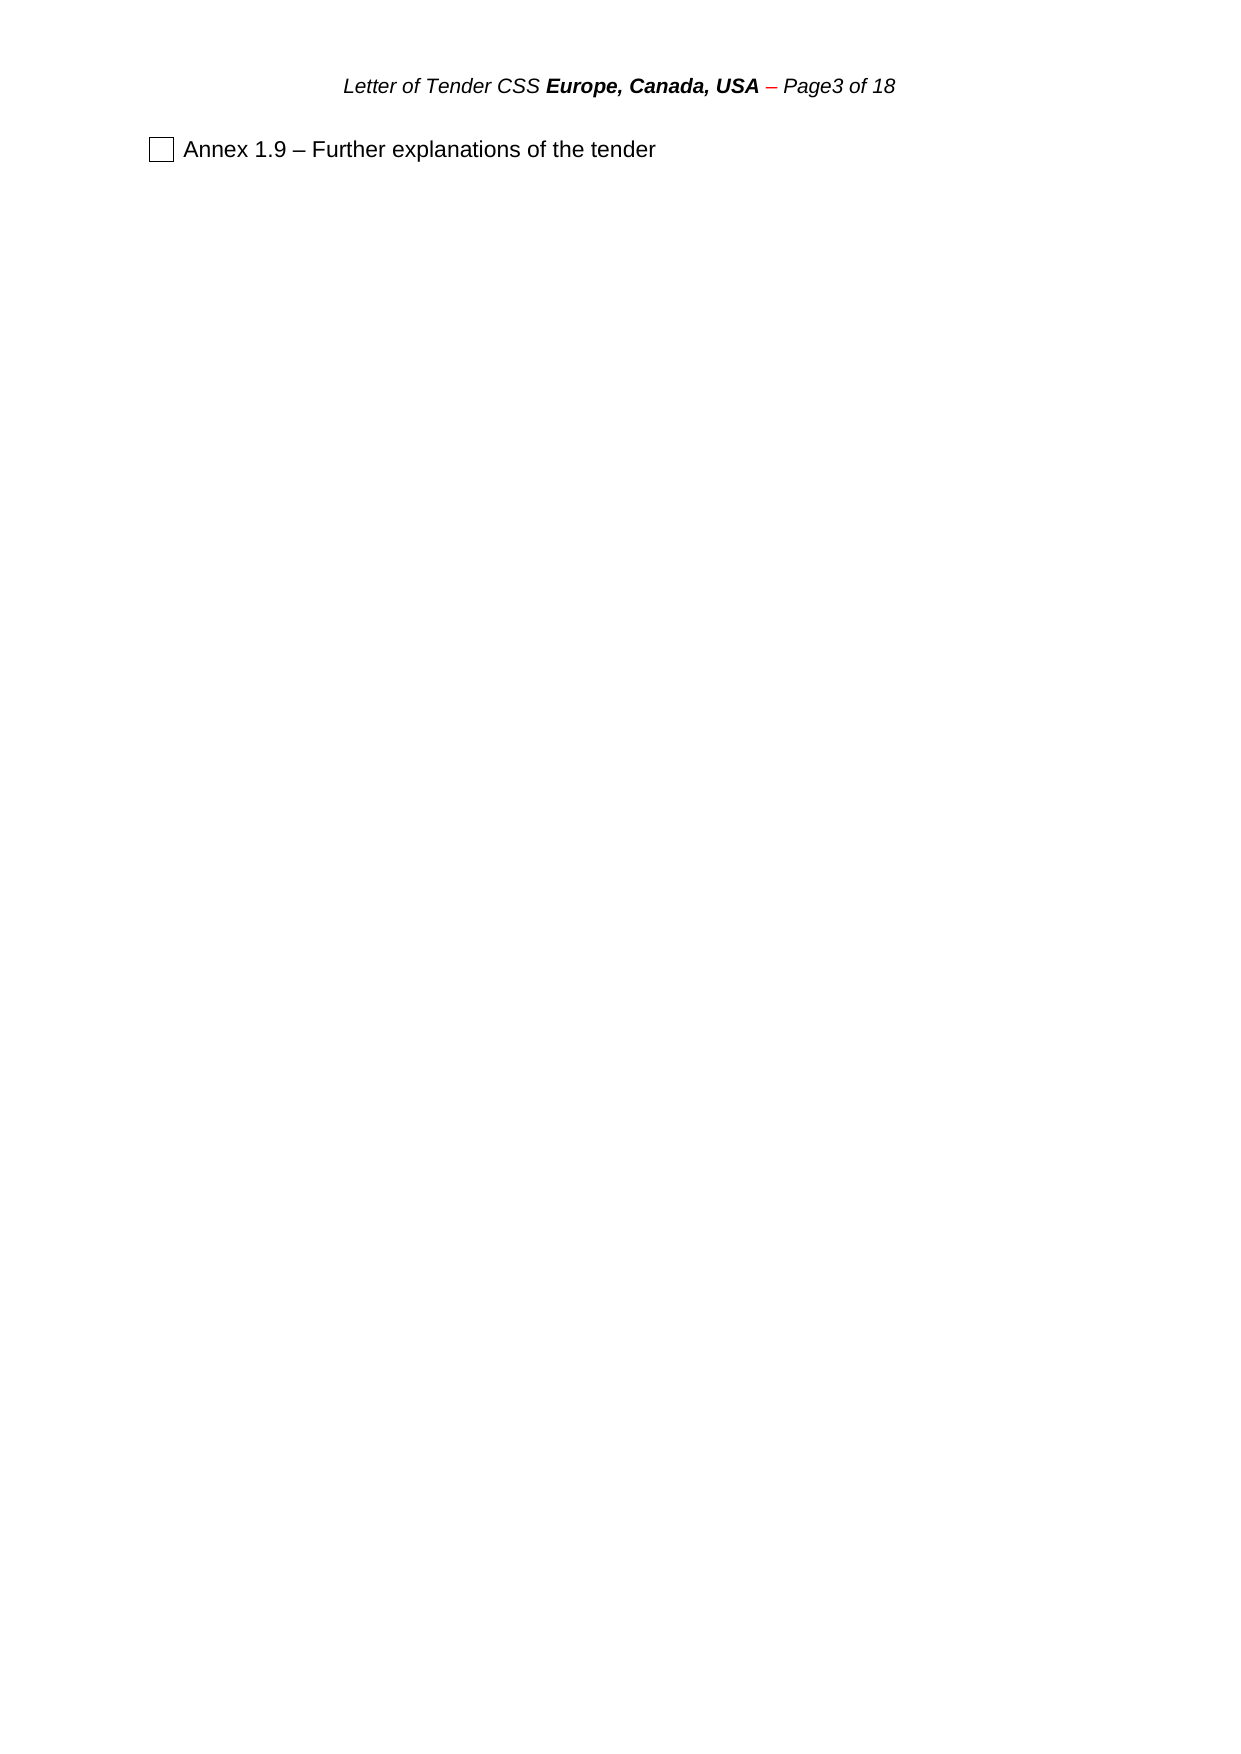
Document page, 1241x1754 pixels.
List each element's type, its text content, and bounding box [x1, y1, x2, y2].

text Annex 1.9 – Further explanations of the tender [148, 136, 1092, 162]
